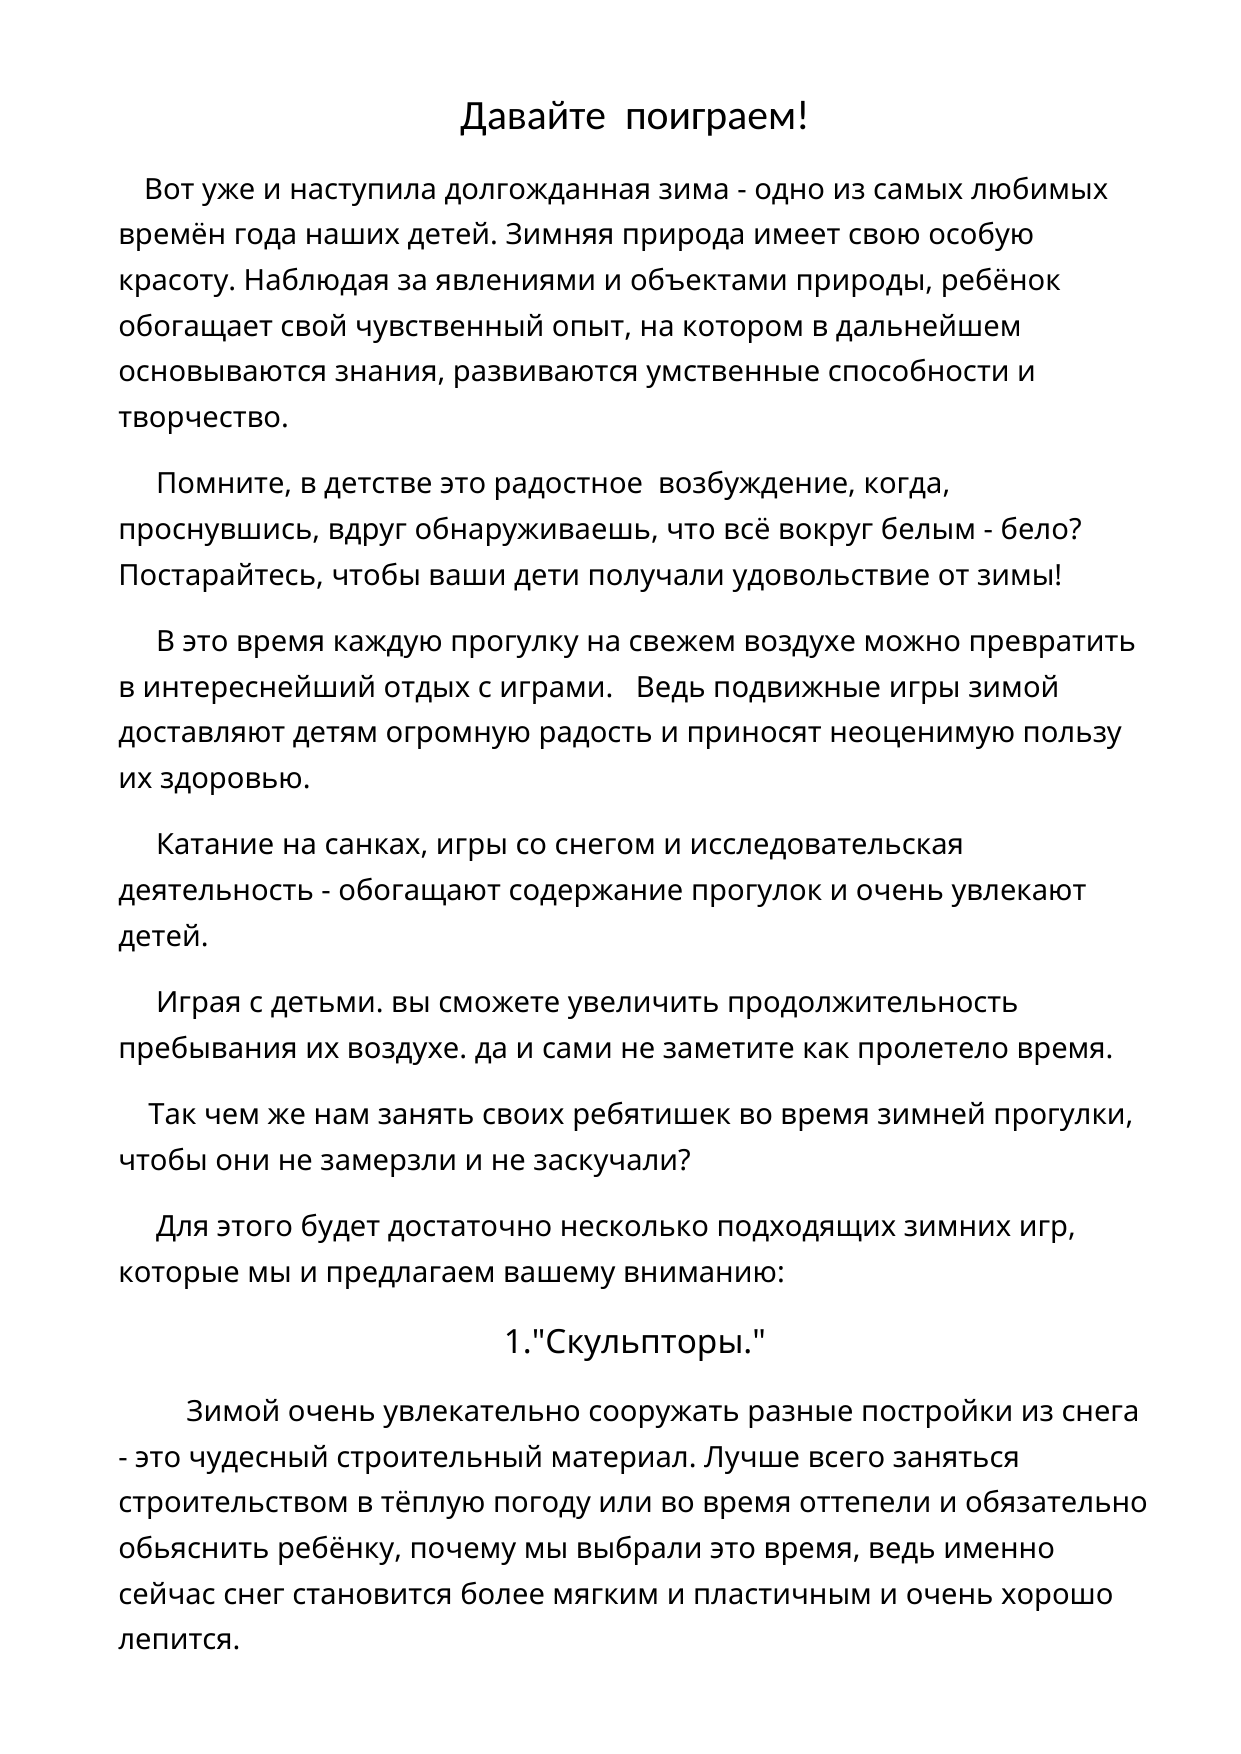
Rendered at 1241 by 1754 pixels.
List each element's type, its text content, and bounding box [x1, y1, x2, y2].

text Для этого будет достаточно несколько подходящих зимних игр, которые мы и предлагаем вашему вниманию: [118, 1205, 1152, 1291]
text В это время каждую прогулку на свежем воздухе можно превратить в интереснейший отдых с играми. Ведь подвижные игры зимой доставляют детям огромную радость и приносят неоценимую пользу их здоровью. [118, 620, 1152, 797]
text Помните, в детстве это радостное возбуждение, когда, проснувшись, вдруг обнаруживаешь, что всё вокруг белым - бело? Постарайтесь, чтобы ваши дети получали удовольствие от зимы! [118, 462, 1152, 593]
text Так чем же нам занять своих ребятишек во время зимней прогулки, чтобы они не замерзли и не заскучали? [118, 1093, 1152, 1179]
text Играя с детьми. вы сможете увеличить продолжительность пребывания их воздухе. да и сами не заметите как пролетело время. [118, 981, 1152, 1067]
text Катание на санках, игры со снегом и исследовательская деятельность - обогащают содержание прогулок и очень увлекают детей. [118, 823, 1152, 954]
text Вот уже и наступила долгожданная зима - одно из самых любимых времён года наших детей. Зимняя природа имеет свою особую красоту. Наблюдая за явлениями и объектами природы, ребёнок обогащает свой чувственный опыт, на котором в дальнейшем основываются знания, развиваются умственные способности и творчество. [118, 168, 1152, 436]
text Давайте поиграем! [118, 89, 1152, 139]
text Зимой очень увлекательно сооружать разные постройки из снега - это чудесный строительный материал. Лучше всего заняться строительством в тёплую погоду или во время оттепели и обязательно обьяснить ребёнку, почему мы выбрали это время, ведь именно сейчас снег становится более мягким и пластичным и очень хорошо лепится. [118, 1391, 1152, 1658]
text 1."Скульпторы." [118, 1317, 1152, 1363]
